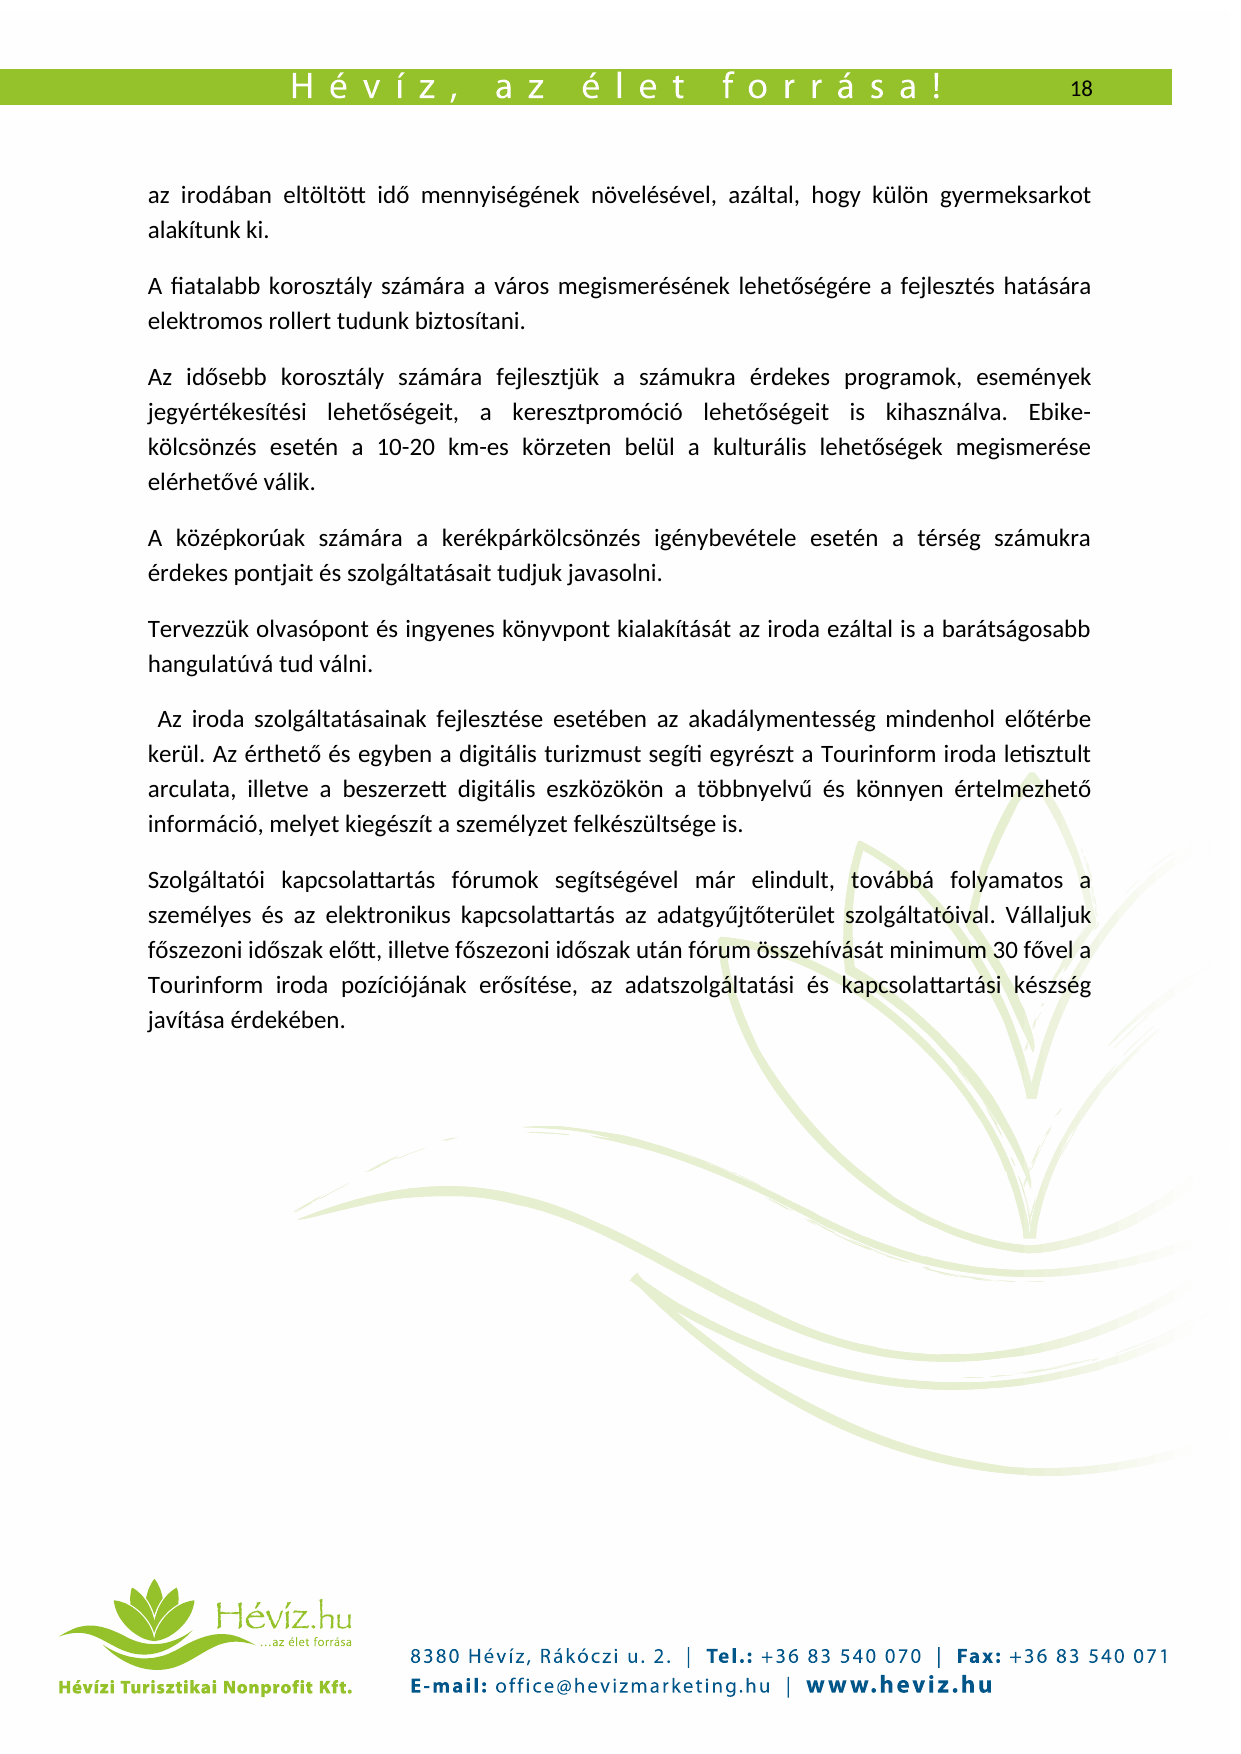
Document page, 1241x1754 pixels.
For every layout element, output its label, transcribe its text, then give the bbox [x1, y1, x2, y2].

text A fiatalabb korosztály számára a város megismerésének lehetőségére a fejlesztés hatására elektromos rollert tudunk biztosítani. [148, 270, 1093, 336]
text Tervezzük olvasópont és ingyenes könyvpont kialakítását az iroda ezáltal is a barátságosabb hangulatúvá tud válni. [148, 613, 1093, 678]
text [148, 179, 1093, 245]
text Szolgáltatói kapcsolattartás fórumok segítségével már elindult, továbbá folyamatos a személyes és az elektronikus kapcsolattartás az adatgyűjtőterület szolgáltatóival. Vállaljuk főszezoni időszak előtt, illetve főszezoni időszak után fórum összehívását minimum 30 fővel a Tourinform iroda pozíciójának erősítése, az adatszolgáltatási és kapcsolattartási készség javítása érdekében. [148, 864, 1093, 1035]
text Az idősebb korosztály számára fejlesztjük a számukra érdekes programok, események jegyértékesítési lehetőségeit, a keresztpromóció lehetőségeit is kihasználva. Ebike-kölcsönzés esetén a 10-20 km-es körzeten belül a kulturális lehetőségek megismerése elérhetővé válik. [148, 361, 1093, 497]
text A középkorúak számára a kerékpárkölcsönzés igénybevétele esetén a térség számukra érdekes pontjait és szolgáltatásait tudjuk javasolni. [148, 522, 1093, 587]
text Az iroda szolgáltatásainak fejlesztése esetében az akadálymentesség mindenhol előtérbe kerül. Az érthető és egyben a digitális turizmust segíti egyrészt a Tourinform iroda letisztult arculata, illetve a beszerzett digitális eszközökön a többnyelvű és könnyen értelmezhető információ, melyet kiegészít a személyzet felkészültsége is. [148, 704, 1093, 839]
